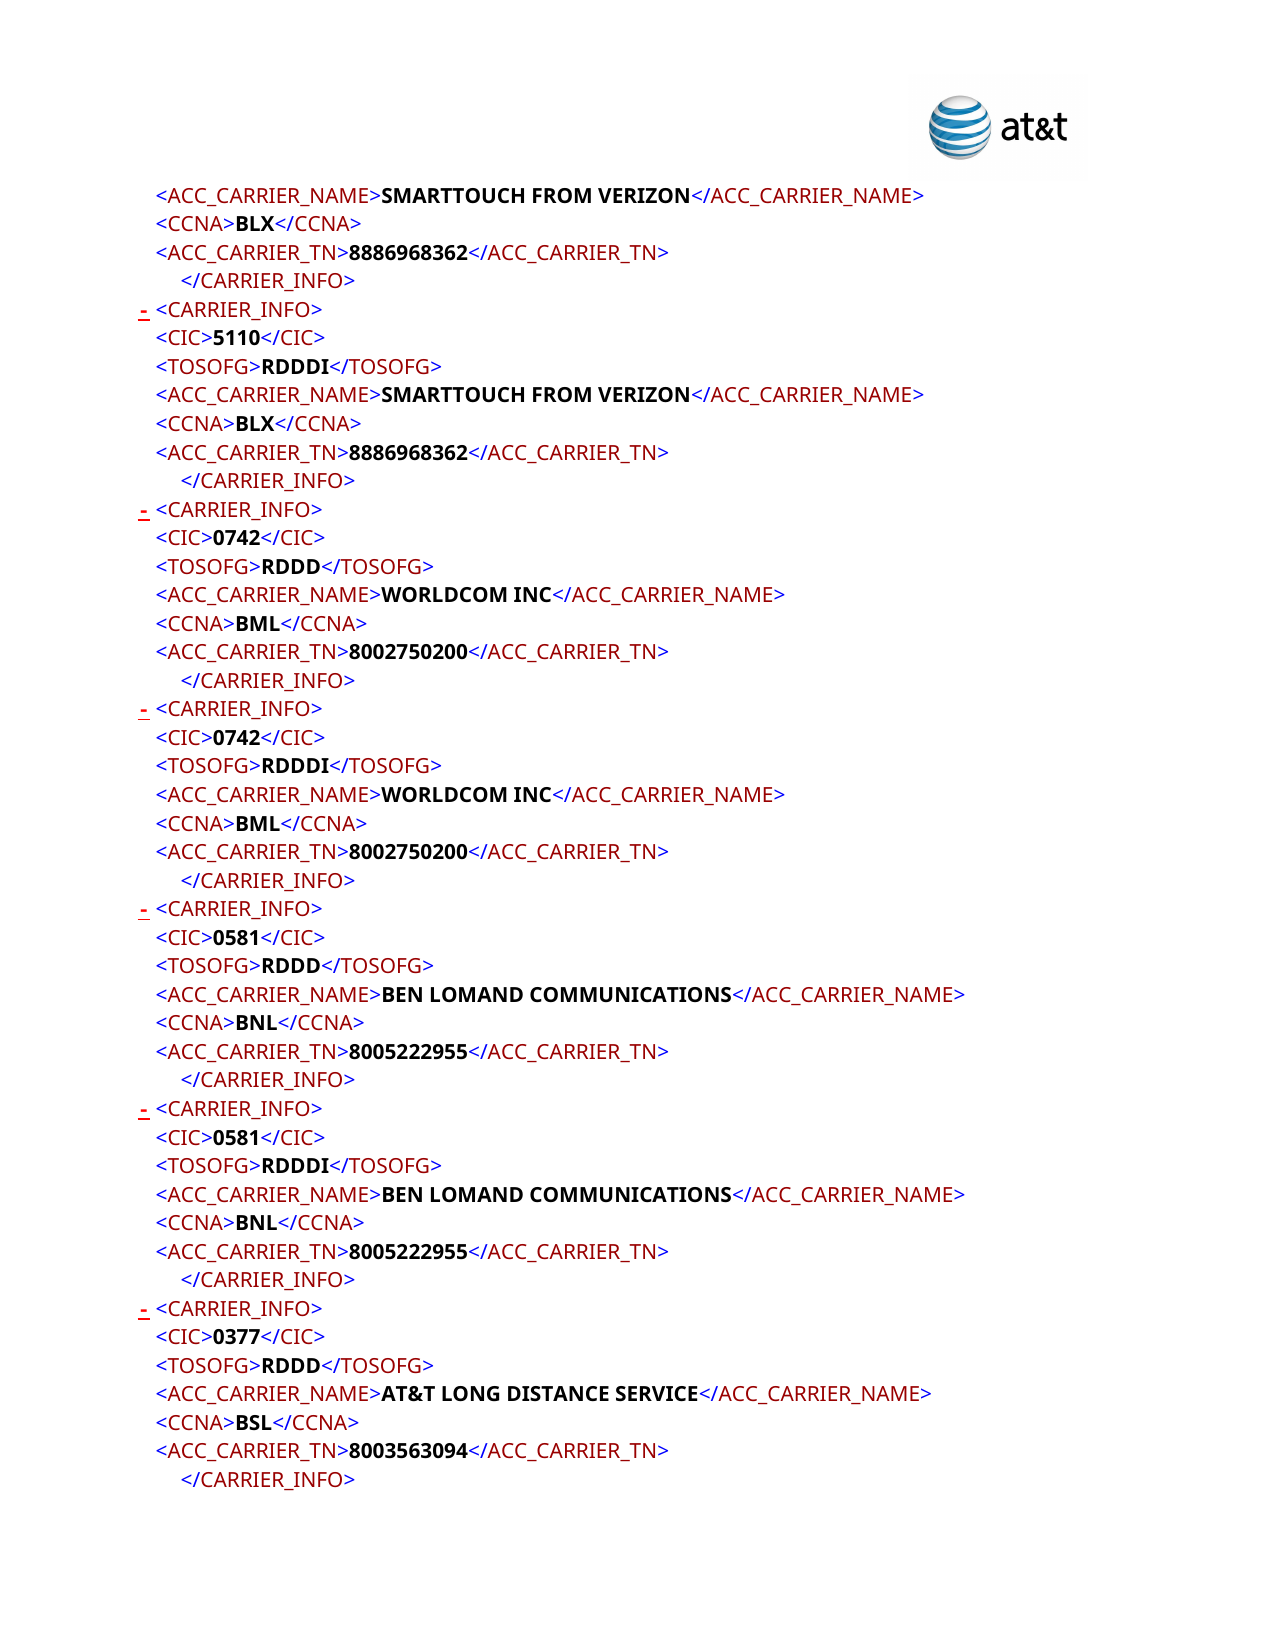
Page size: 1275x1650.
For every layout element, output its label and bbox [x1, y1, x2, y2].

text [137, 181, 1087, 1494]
picture [908, 74, 1088, 181]
